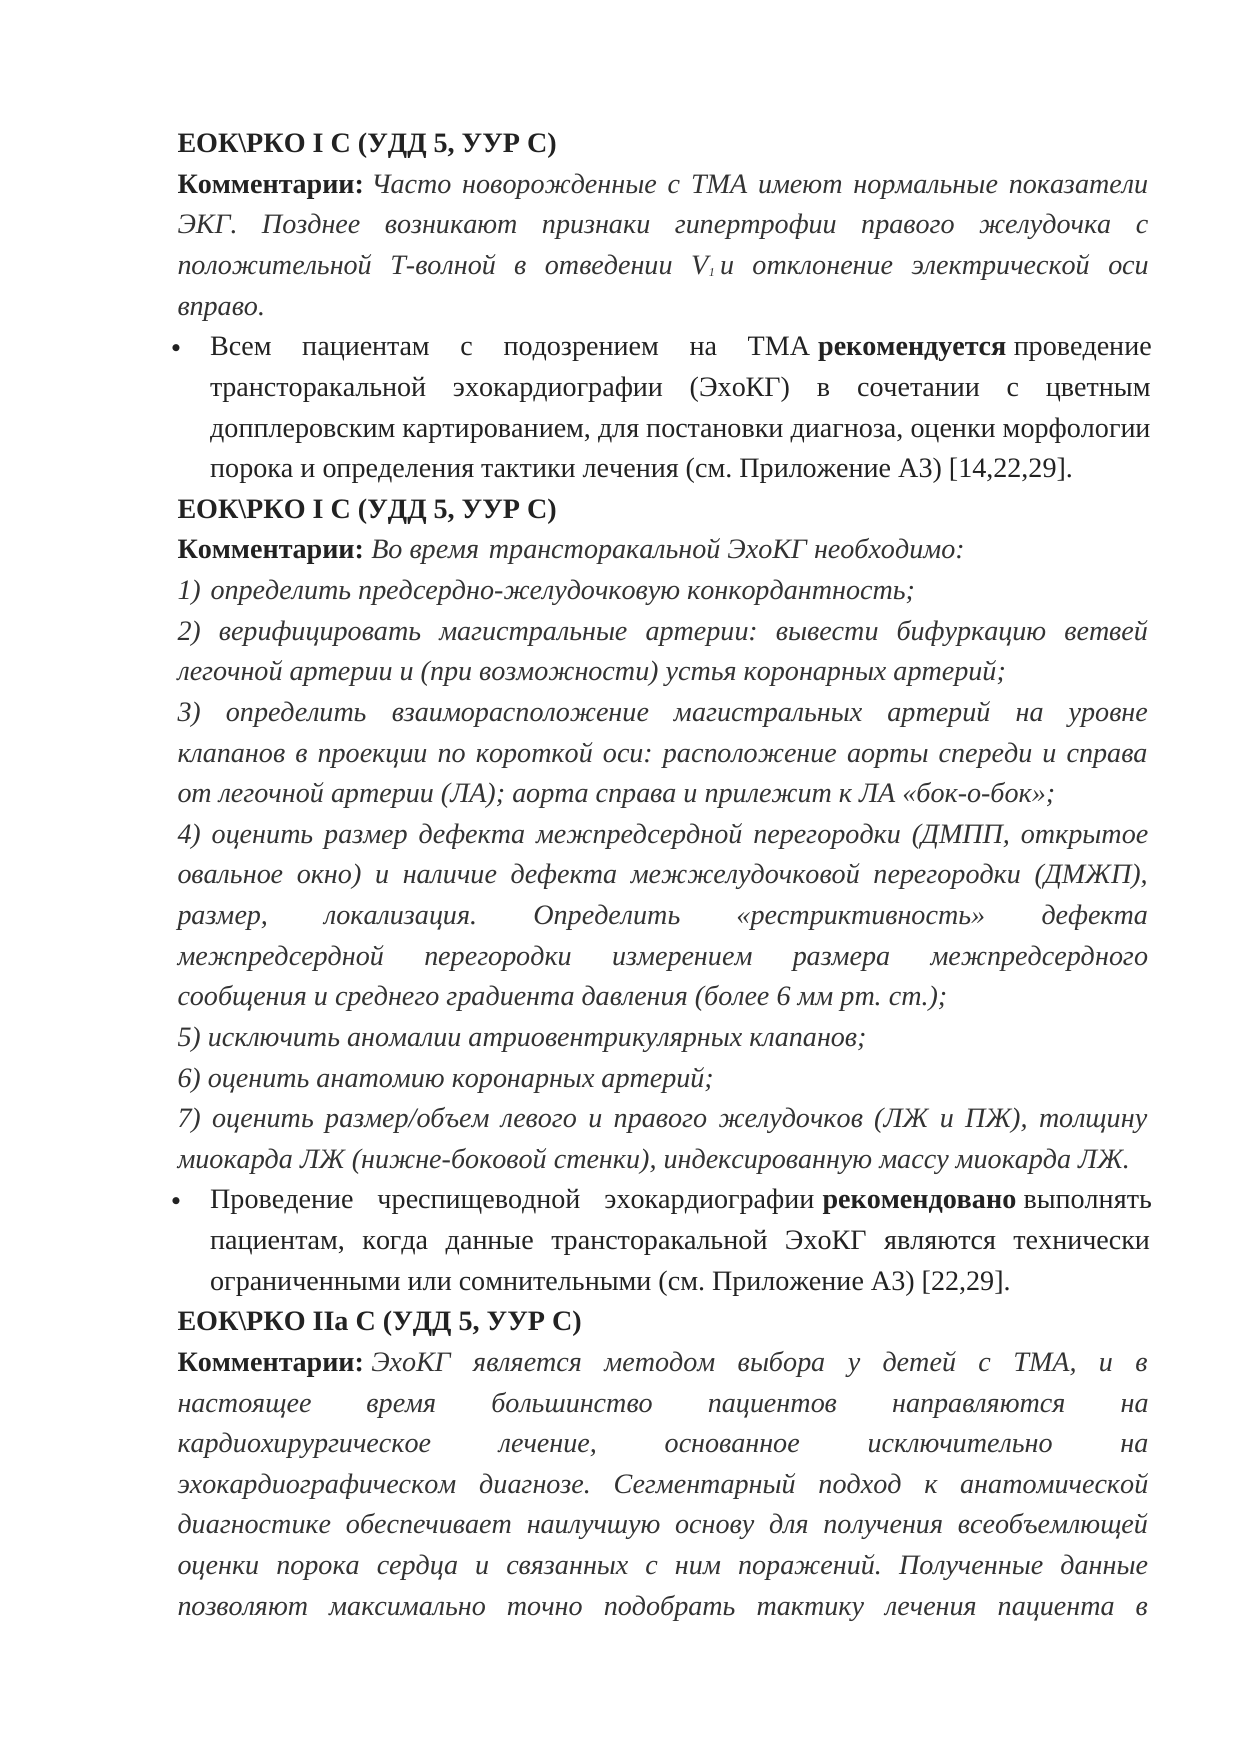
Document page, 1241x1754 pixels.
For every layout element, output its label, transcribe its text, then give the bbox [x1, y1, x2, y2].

text ЕОК\РКО I C (УДД 5, УУР С) [177, 118, 1152, 159]
text ЕОК\РКО IIa C (УДД 5, УУР С) [177, 1296, 1152, 1337]
text Комментарии: Часто новорожденные с ТМА имеют нормальные показатели ЭКГ. Позднее возникают признаки гипертрофии правого желудочка с положительной T-волной в отведении V1 и отклонение электрической оси вправо. [177, 159, 1152, 321]
text 6) оценить анатомию коронарных артерий; [177, 1052, 1152, 1093]
text 4) оценить размер дефекта межпредсердной перегородки (ДМПП, открытое овальное окно) и наличие дефекта межжелудочковой перегородки (ДМЖП), размер, локализация. Определить «рестриктивность» дефекта межпредсердной перегородки измерением размера межпредсердного сообщения и среднего градиента давления (более 6 мм рт. ст.); [177, 809, 1152, 1012]
text 1) определить предсердно-желудочковую конкордантность; [177, 565, 1152, 606]
text 3) определить взаиморасположение магистральных артерий на уровне клапанов в проекции по короткой оси: расположение аорты спереди и справа от легочной артерии (ЛА); аорта справа и прилежит к ЛА «бок-о-бок»; [177, 687, 1152, 809]
list Проведение чреспищеводной эхокардиографии рекомендовано выполнять пациентам, когда данные трансторакальной ЭхоКГ являются технически ограниченными или сомнительными (см. Приложение А3) [22,29]. [172, 1174, 1152, 1296]
text ЕОК\РКО I C (УДД 5, УУР С) [177, 484, 1152, 524]
text 5) исключить аномалии атриовентрикулярных клапанов; [177, 1012, 1152, 1052]
text 7) оценить размер/объем левого и правого желудочков (ЛЖ и ПЖ), толщину миокарда ЛЖ (нижне-боковой стенки), индексированную массу миокарда ЛЖ. [177, 1093, 1152, 1174]
list Всем пациентам с подозрением на ТМА рекомендуется проведение трансторакальной эхокардиографии (ЭхоКГ) в сочетании с цветным допплеровским картированием, для постановки диагноза, оценки морфологии порока и определения тактики лечения (см. Приложение А3) [14,22,29]. [172, 321, 1152, 484]
text 2) верифицировать магистральные артерии: вывести бифуркацию ветвей легочной артерии и (при возможности) устья коронарных артерий; [177, 606, 1152, 687]
text Комментарии: Во время трансторакальной ЭхоКГ необходимо: [177, 524, 1152, 565]
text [177, 1337, 1152, 1621]
